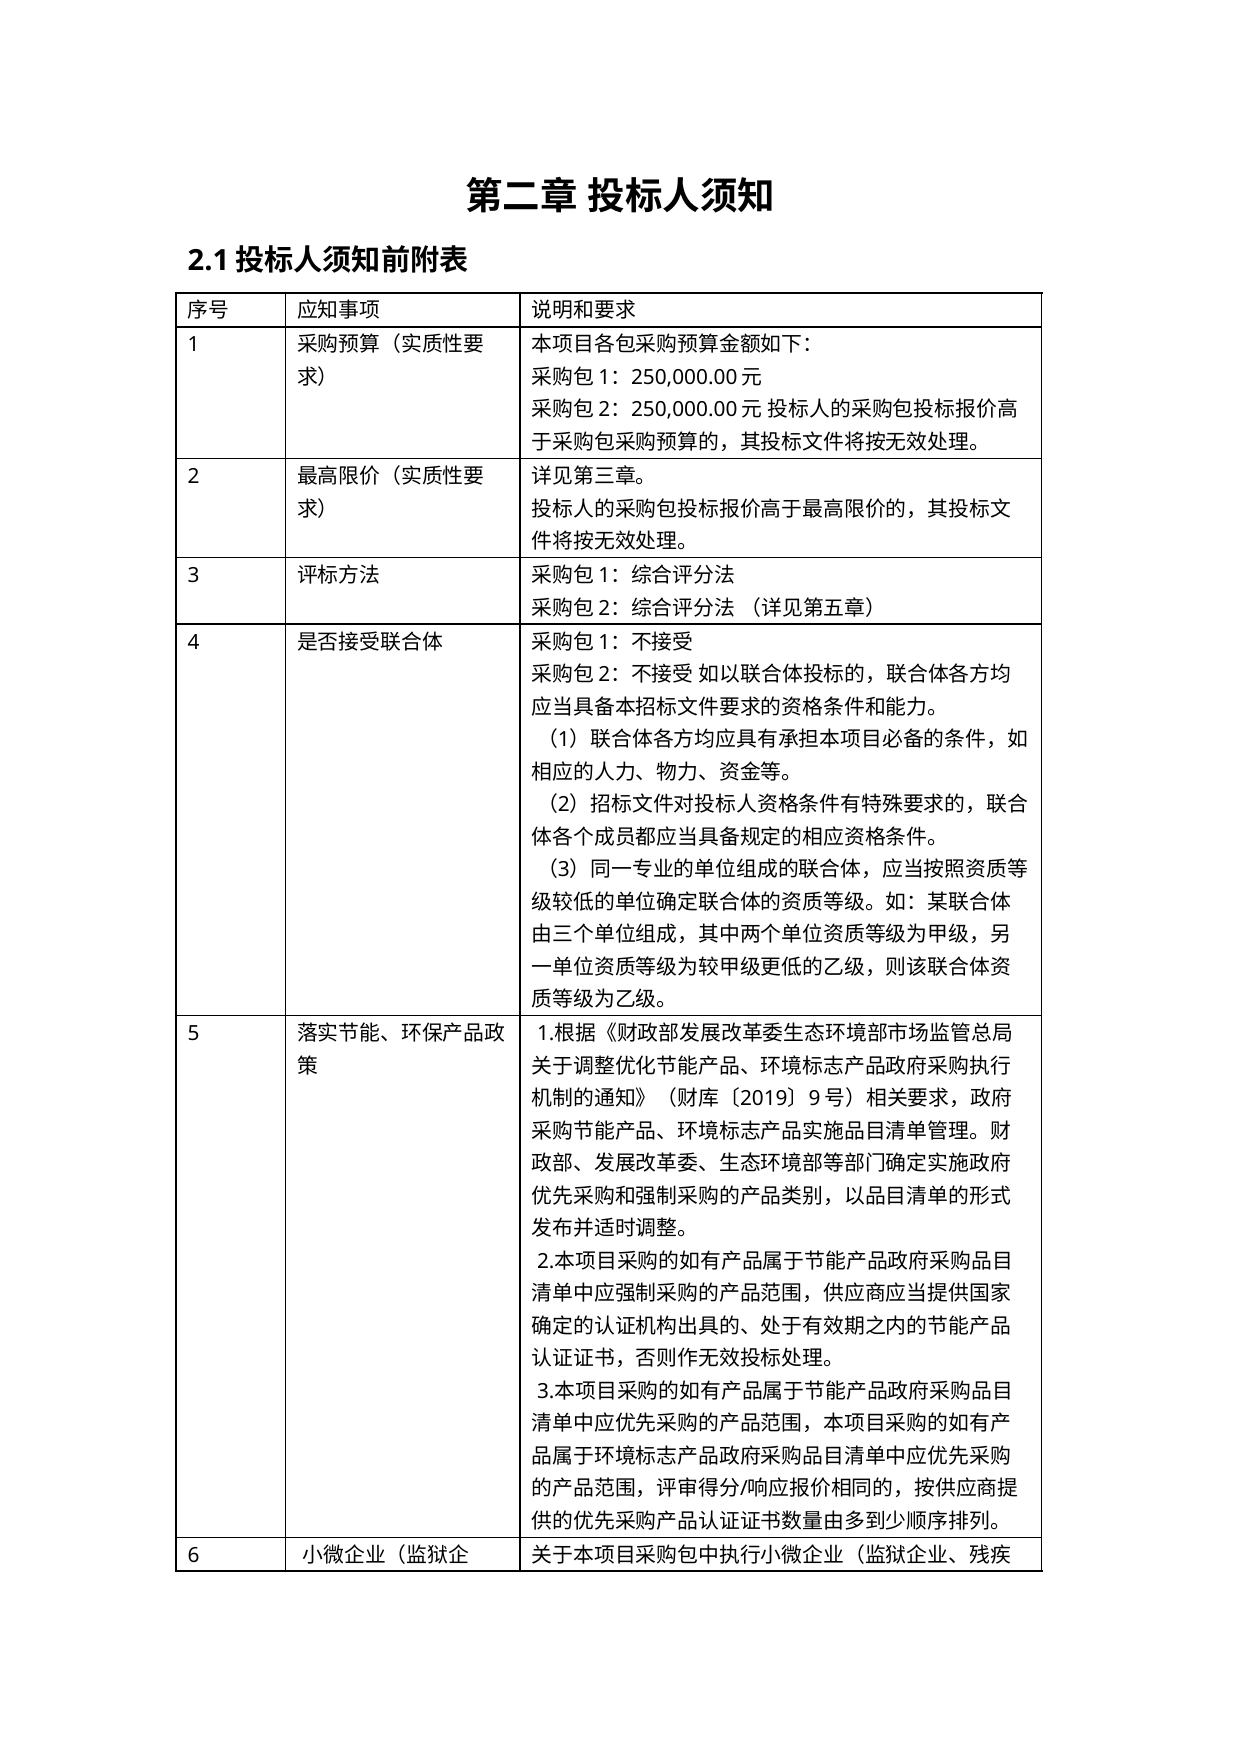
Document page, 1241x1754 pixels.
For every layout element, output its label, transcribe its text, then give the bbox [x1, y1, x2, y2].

table_cell 1 [177, 328, 285, 458]
text 2.1投标人须知前附表 [187, 227, 1053, 292]
table_header 应知事项 [286, 294, 519, 326]
table_cell 详见第三章。 投标人的采购包投标报价高于最高限价的，其投标文件将按无效处理。 [521, 459, 1041, 557]
table_cell 5 [177, 1016, 285, 1536]
table_cell 4 [177, 625, 285, 1015]
table_cell 本项目各包采购预算金额如下： 采购包1：250,000.00元 采购包2：250,000.00元 投标人的采购包投标报价高于采购包采购预算的，其投标文件将按无效处理。 [521, 328, 1041, 458]
table_cell 最高限价（实质性要求） [286, 459, 519, 557]
table_cell 采购包1：综合评分法 采购包2：综合评分法 （详见第五章） [521, 558, 1041, 623]
table_cell 1.根据《财政部发展改革委生态环境部市场监管总局关于调整优化节能产品、环境标志产品政府采购执行机制的通知》（财库〔2019〕9号）相关要求，政府采购节能产品、环境标志产品实施品目清单管理。财政部、发展改革委、生态环境部等部门确定实施政府优先采购和强制采购的产品类别，以品目清单的形式发布并适时调整。 2.本项目采购的如有产品属于节能产品政府采购品目清单中应强制采购的产品范围，供应商应当提供国家确定的认证机构出具的、处于有效期之内的节能产品认证证书，否则作无效投标处理。 3.本项目采购的如有产品属于节能产品政府采购品目清单中应优先采购的产品范围，本项目采购的如有产品属于环境标志产品政府采购品目清单中应优先采购的产品范围，评审得分/响应报价相同的，按供应商提供的优先采购产品认证证书数量由多到少顺序排列。 [521, 1016, 1041, 1536]
table_cell 采购预算（实质性要求） [286, 328, 519, 458]
table_cell 评标方法 [286, 558, 519, 623]
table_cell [286, 1538, 519, 1570]
table_header 序号 [177, 294, 285, 326]
table_cell 2 [177, 459, 285, 557]
table_cell 3 [177, 558, 285, 623]
table_cell 是否接受联合体 [286, 625, 519, 1015]
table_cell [521, 1538, 1041, 1570]
text 第二章 投标人须知 [187, 162, 1053, 227]
table_cell 采购包1：不接受 采购包2：不接受 如以联合体投标的，联合体各方均应当具备本招标文件要求的资格条件和能力。 （1）联合体各方均应具有承担本项目必备的条件，如相应的人力、物力、资金等。 （2）招标文件对投标人资格条件有特殊要求的，联合体各个成员都应当具备规定的相应资格条件。 （3）同一专业的单位组成的联合体，应当按照资质等级较低的单位确定联合体的资质等级。如：某联合体由三个单位组成，其中两个单位资质等级为甲级，另一单位资质等级为较甲级更低的乙级，则该联合体资质等级为乙级。 [521, 625, 1041, 1015]
table_cell 6 [177, 1538, 285, 1570]
table_cell 落实节能、环保产品政策 [286, 1016, 519, 1536]
table_header 说明和要求 [521, 294, 1041, 326]
